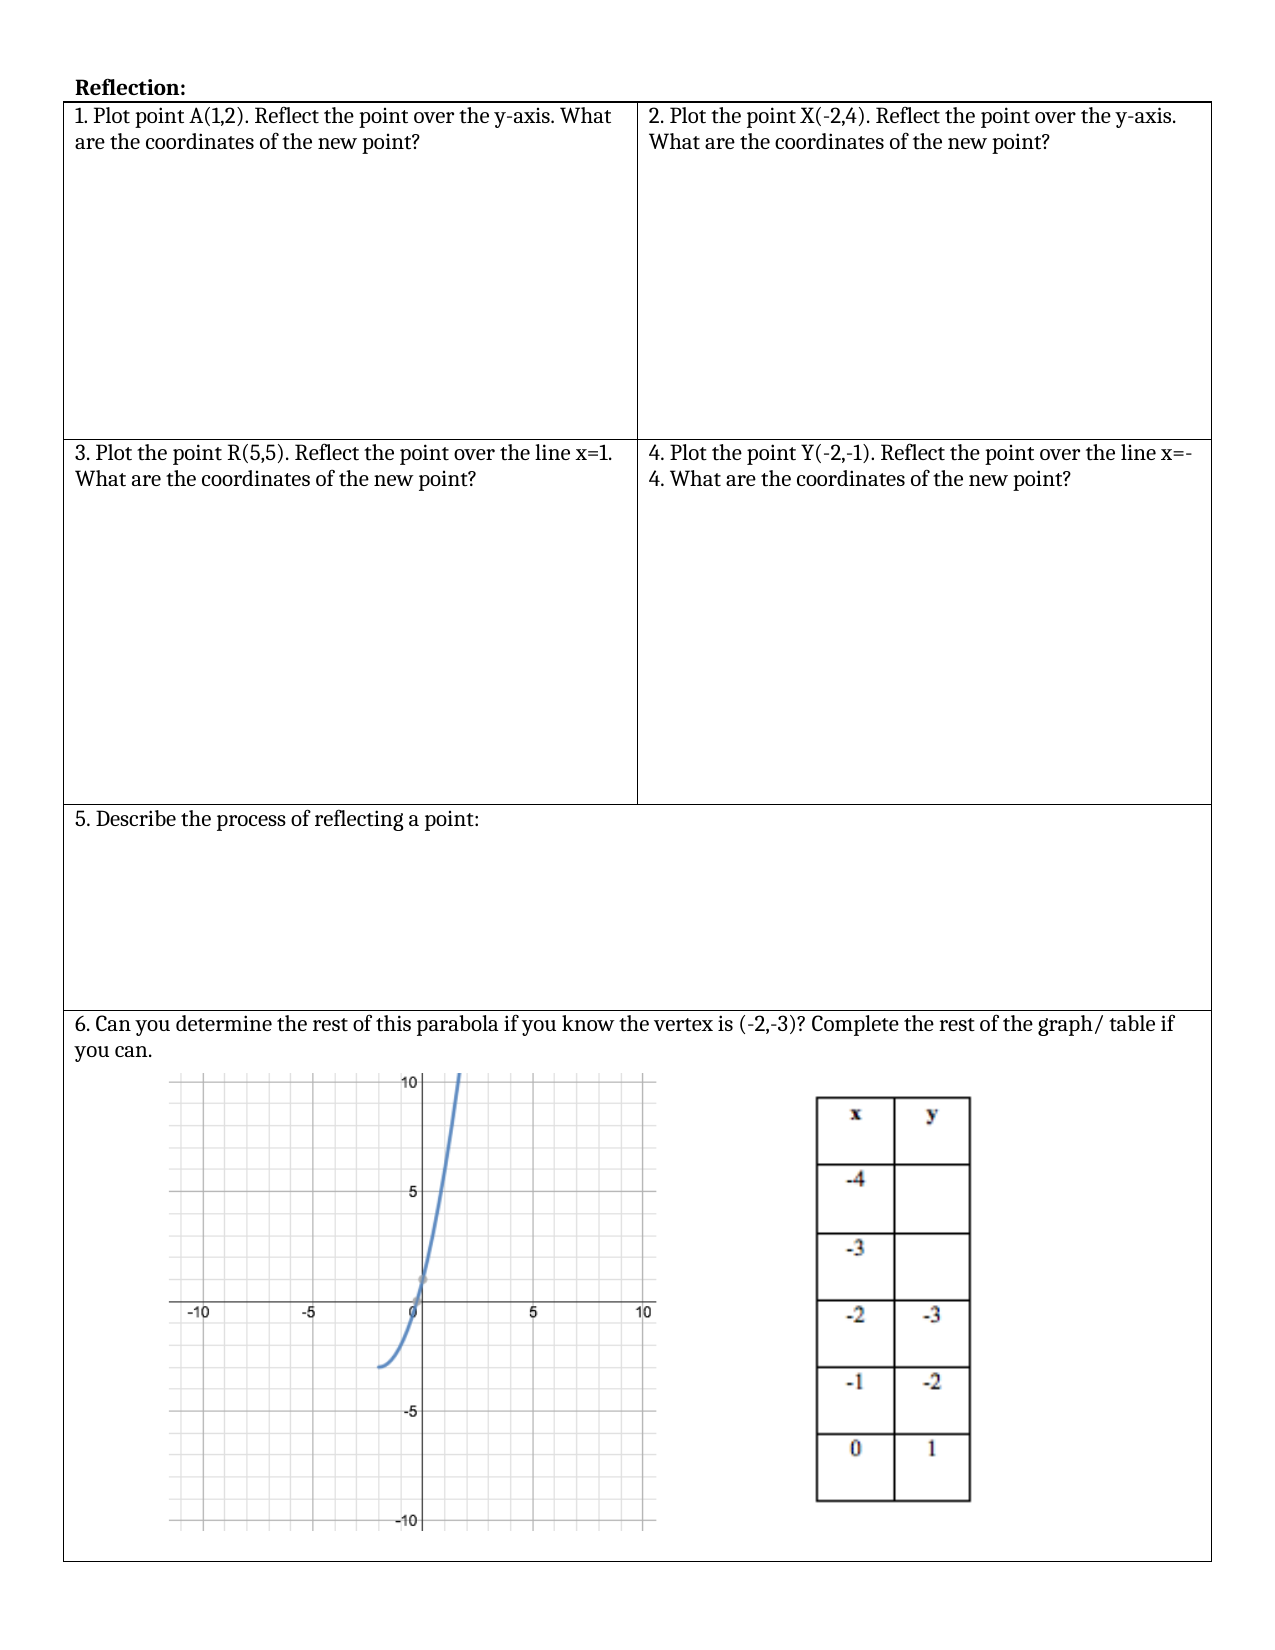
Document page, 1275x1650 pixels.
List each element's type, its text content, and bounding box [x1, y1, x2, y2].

text Reflection: [75, 75, 1200, 101]
picture [168, 1073, 657, 1531]
table_cell 5. Describe the process of reflecting a point: [64, 805, 1211, 1009]
picture [806, 1092, 984, 1513]
table_header 1. Plot point A(1,2). Reflect the point over the y-axis. What are the coordinates of the new point? [64, 103, 637, 439]
table_cell 4. Plot the point Y(-2,-1). Reflect the point over the line x=-4. What are the coordinates of the new point? [638, 440, 1211, 804]
table_cell 3. Plot the point R(5,5). Reflect the point over the line x=1. What are the coordinates of the new point? [64, 440, 637, 804]
table_header 2. Plot the point X(-2,4). Reflect the point over the y-axis. What are the coordinates of the new point? [638, 103, 1211, 439]
table_cell 6. Can you determine the rest of this parabola if you know the vertex is (-2,-3)? Complete the rest of the graph/ table if you can. [64, 1011, 1211, 1561]
